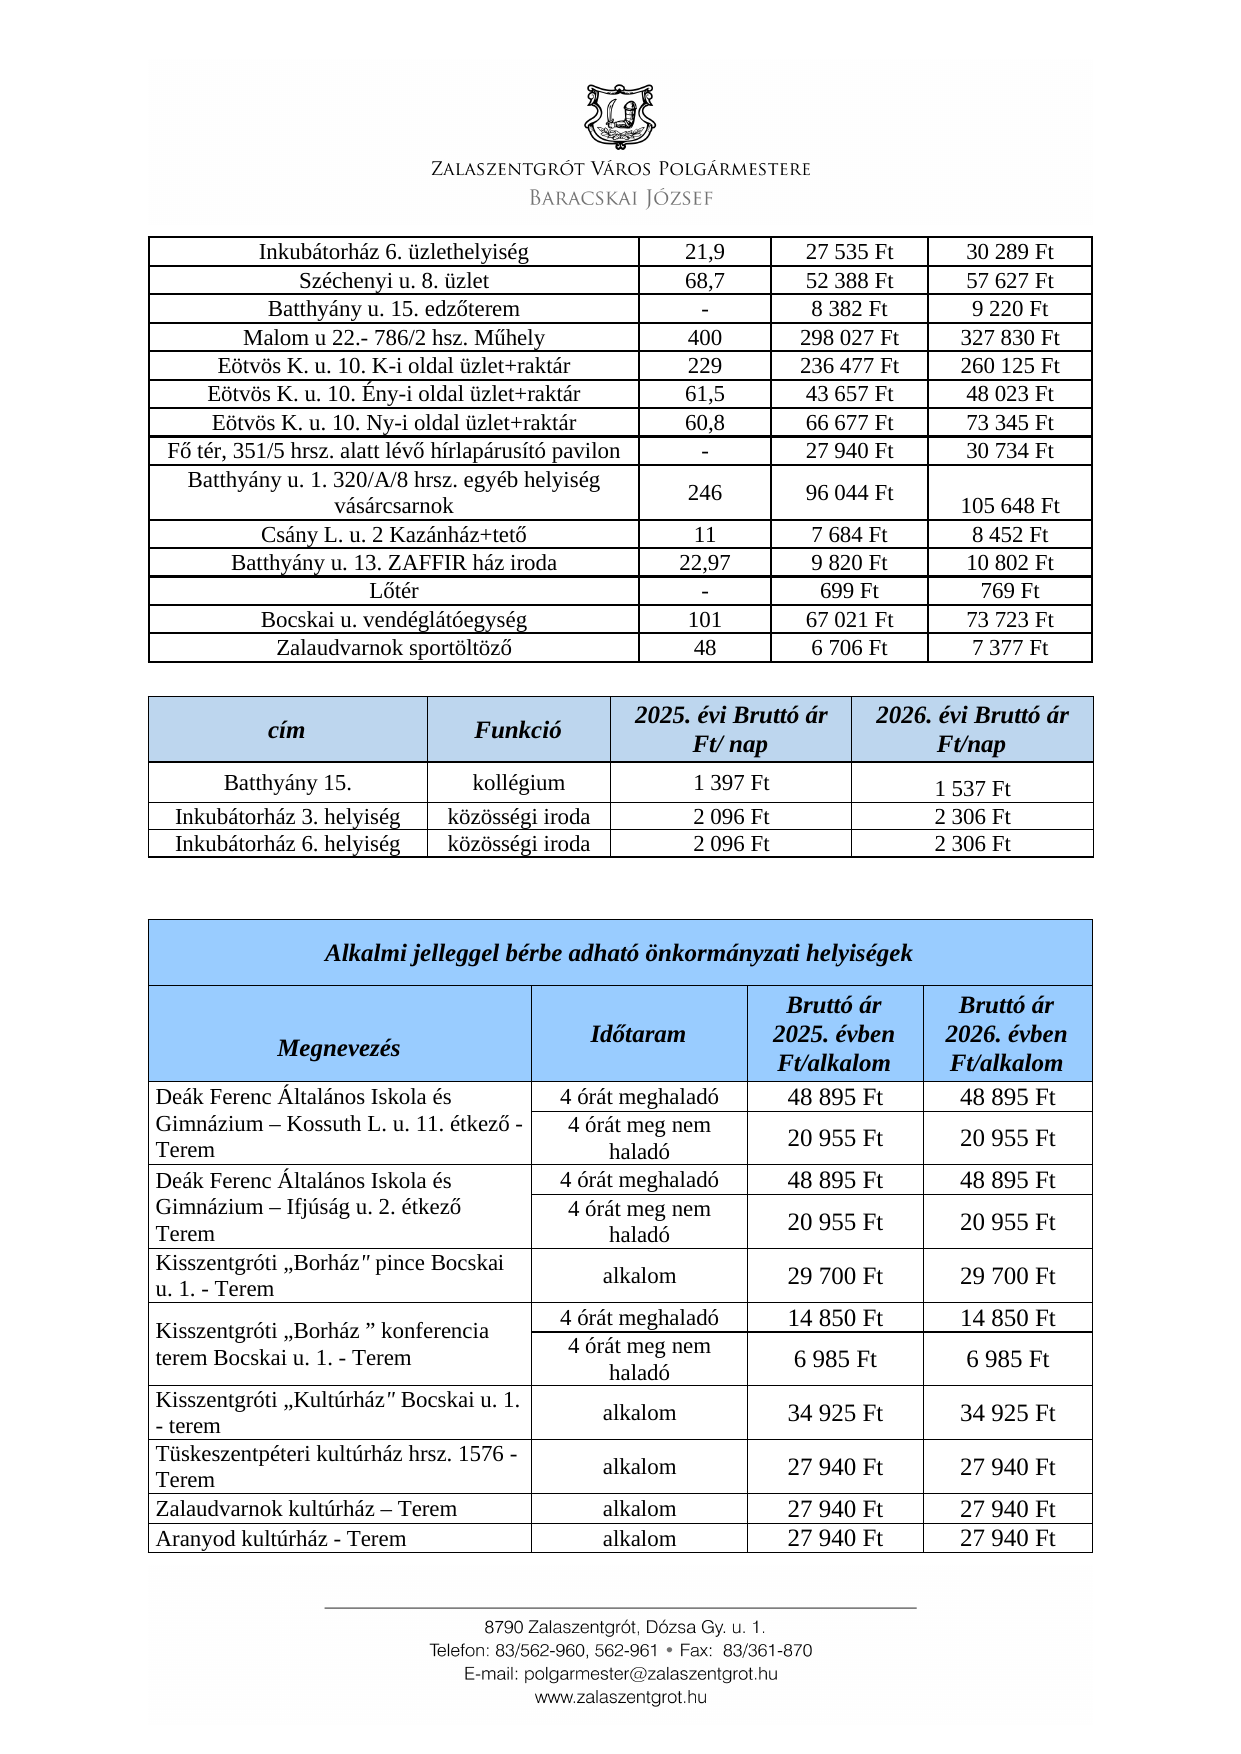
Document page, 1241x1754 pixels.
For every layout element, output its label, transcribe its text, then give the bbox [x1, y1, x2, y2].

table_cell 60,8 [640, 409, 770, 435]
table_cell 400 [640, 324, 770, 350]
table_cell 67 021 Ft [772, 606, 927, 632]
table_cell 7 684 Ft [772, 521, 927, 547]
table_cell 2 306 Ft [852, 803, 1093, 829]
table_cell kollégium [428, 763, 610, 802]
table_header cím [149, 697, 427, 761]
table_cell 48 895 Ft [748, 1165, 923, 1194]
table_cell 48 895 Ft [924, 1165, 1092, 1194]
table_cell 52 388 Ft [772, 267, 927, 293]
table_cell 29 700 Ft [748, 1249, 923, 1302]
table_cell 769 Ft [929, 578, 1091, 604]
table_cell Széchenyi u. 8. üzlet [150, 267, 638, 293]
table_cell 27 940 Ft [748, 1524, 923, 1552]
table_cell Eötvös K. u. 10. K-i oldal üzlet+raktár [150, 352, 638, 378]
table_cell 260 125 Ft [929, 352, 1091, 378]
table_cell Bruttó ár 2026. évben Ft/alkalom [924, 986, 1092, 1081]
table_cell 30 734 Ft [929, 438, 1091, 464]
table_cell közösségi iroda [428, 830, 610, 856]
table_cell 14 850 Ft [924, 1303, 1092, 1331]
table_cell 27 535 Ft [772, 238, 927, 265]
table_cell Zalaudvarnok kultúrház – Terem [149, 1494, 531, 1522]
table_cell 20 955 Ft [748, 1195, 923, 1248]
table_cell 4 órát meg nem haladó [532, 1112, 747, 1164]
table_cell Zalaudvarnok sportöltöző [150, 634, 638, 661]
table_cell Deák Ferenc Általános Iskola és Gimnázium – Kossuth L. u. 11. étkező - Terem [149, 1082, 531, 1164]
table_header 2025. évi Bruttó ár Ft/ nap [611, 697, 851, 761]
table_cell közösségi iroda [428, 803, 610, 829]
table_cell Fő tér, 351/5 hrsz. alatt lévő hírlapárusító pavilon [150, 438, 638, 464]
table_cell 27 940 Ft [924, 1494, 1092, 1522]
table_cell Batthyány 15. [149, 763, 427, 802]
table_cell Eötvös K. u. 10. Ény-i oldal üzlet+raktár [150, 381, 638, 407]
table_cell 8 382 Ft [772, 295, 927, 322]
table_cell 27 940 Ft [924, 1524, 1092, 1552]
table_cell - [640, 438, 770, 464]
table_cell 10 802 Ft [929, 549, 1091, 575]
table_cell 4 órát meghaladó [532, 1165, 747, 1194]
table_cell 20 955 Ft [924, 1112, 1092, 1164]
table_header 2026. évi Bruttó ár Ft/nap [852, 697, 1093, 761]
table_cell 34 925 Ft [924, 1386, 1092, 1439]
table_cell 6 706 Ft [772, 634, 927, 661]
table_cell 4 órát meg nem haladó [532, 1333, 747, 1385]
table_cell 6 985 Ft [924, 1333, 1092, 1385]
table_cell 2 096 Ft [611, 830, 851, 856]
table_cell 4 órát meghaladó [532, 1082, 747, 1111]
table_cell 14 850 Ft [748, 1303, 923, 1331]
table_cell 30 289 Ft [929, 238, 1091, 265]
table_cell 34 925 Ft [748, 1386, 923, 1439]
table_cell Inkubátorház 3. helyiség [149, 803, 427, 829]
table_cell Inkubátorház 6. üzlethelyiség [150, 238, 638, 265]
table_cell Kisszentgróti „Borház" pince Bocskai u. 1. - Terem [149, 1249, 531, 1302]
table_cell 4 órát meg nem haladó [532, 1195, 747, 1248]
table_cell Deák Ferenc Általános Iskola és Gimnázium – Ifjúság u. 2. étkező Terem [149, 1165, 531, 1248]
table_cell 101 [640, 606, 770, 632]
table_cell 327 830 Ft [929, 324, 1091, 350]
table_cell Malom u 22.- 786/2 hsz. Műhely [150, 324, 638, 350]
table_cell Kisszentgróti „Kultúrház" Bocskai u. 1. - terem [149, 1386, 531, 1439]
table_cell 699 Ft [772, 578, 927, 604]
table_cell 27 940 Ft [924, 1440, 1092, 1493]
table_cell 29 700 Ft [924, 1249, 1092, 1302]
table_cell alkalom [532, 1249, 747, 1302]
table_cell Csány L. u. 2 Kazánház+tető [150, 521, 638, 547]
table_cell 7 377 Ft [929, 634, 1091, 661]
table_cell 2 096 Ft [611, 803, 851, 829]
table_cell Kisszentgróti „Borház ” konferencia terem Bocskai u. 1. - Terem [149, 1303, 531, 1385]
table_cell 246 [640, 466, 770, 518]
table_cell alkalom [532, 1524, 747, 1552]
table_cell 68,7 [640, 267, 770, 293]
table_cell 73 723 Ft [929, 606, 1091, 632]
table_cell [852, 763, 1093, 802]
table_cell 2 306 Ft [852, 830, 1093, 856]
table_cell Eötvös K. u. 10. Ny-i oldal üzlet+raktár [150, 409, 638, 435]
table_cell 21,9 [640, 238, 770, 265]
table_cell 48 895 Ft [924, 1082, 1092, 1111]
table_cell 43 657 Ft [772, 381, 927, 407]
table_cell 1 397 Ft [611, 763, 851, 802]
table_cell Batthyány u. 1. 320/A/8 hrsz. egyéb helyiség vásárcsarnok [150, 466, 638, 518]
table_cell 20 955 Ft [924, 1195, 1092, 1248]
picture [147, 1565, 1093, 1725]
table_cell 66 677 Ft [772, 409, 927, 435]
table_cell 27 940 Ft [772, 438, 927, 464]
picture [147, 59, 1093, 225]
table_cell Megnevezés [149, 986, 531, 1081]
table_cell 6 985 Ft [748, 1333, 923, 1385]
table_cell 298 027 Ft [772, 324, 927, 350]
table_cell 8 452 Ft [929, 521, 1091, 547]
table_cell Lőtér [150, 578, 638, 604]
table_cell 27 940 Ft [748, 1440, 923, 1493]
table_cell 73 345 Ft [929, 409, 1091, 435]
table_cell 57 627 Ft [929, 267, 1091, 293]
table_cell 22,97 [640, 549, 770, 575]
table_cell Bocskai u. vendéglátóegység [150, 606, 638, 632]
table_cell 9 220 Ft [929, 295, 1091, 322]
table_cell 105 648 Ft [929, 466, 1091, 518]
table_cell 229 [640, 352, 770, 378]
table_cell 236 477 Ft [772, 352, 927, 378]
table_cell Bruttó ár 2025. évben Ft/alkalom [748, 986, 923, 1081]
table_cell Időtaram [532, 986, 747, 1081]
table_cell 11 [640, 521, 770, 547]
table_cell 48 [640, 634, 770, 661]
table_cell 48 023 Ft [929, 381, 1091, 407]
table_cell 61,5 [640, 381, 770, 407]
table_cell alkalom [532, 1440, 747, 1493]
table_cell Tüskeszentpéteri kultúrház hrsz. 1576 - Terem [149, 1440, 531, 1493]
table_cell Aranyod kultúrház - Terem [149, 1524, 531, 1552]
table_cell 20 955 Ft [748, 1112, 923, 1164]
table_cell - [640, 295, 770, 322]
table_cell - [640, 578, 770, 604]
table_cell alkalom [532, 1386, 747, 1439]
table_cell Batthyány u. 15. edzőterem [150, 295, 638, 322]
table_cell Batthyány u. 13. ZAFFIR ház iroda [150, 549, 638, 575]
table_cell alkalom [532, 1494, 747, 1522]
table_header Funkció [428, 697, 610, 761]
table_header Alkalmi jelleggel bérbe adható önkormányzati helyiségek [149, 920, 1092, 985]
table_cell 96 044 Ft [772, 466, 927, 518]
table_cell 27 940 Ft [748, 1494, 923, 1522]
table_cell Inkubátorház 6. helyiség [149, 830, 427, 856]
table_cell 4 órát meghaladó [532, 1303, 747, 1331]
table_cell 48 895 Ft [748, 1082, 923, 1111]
table_cell 9 820 Ft [772, 549, 927, 575]
